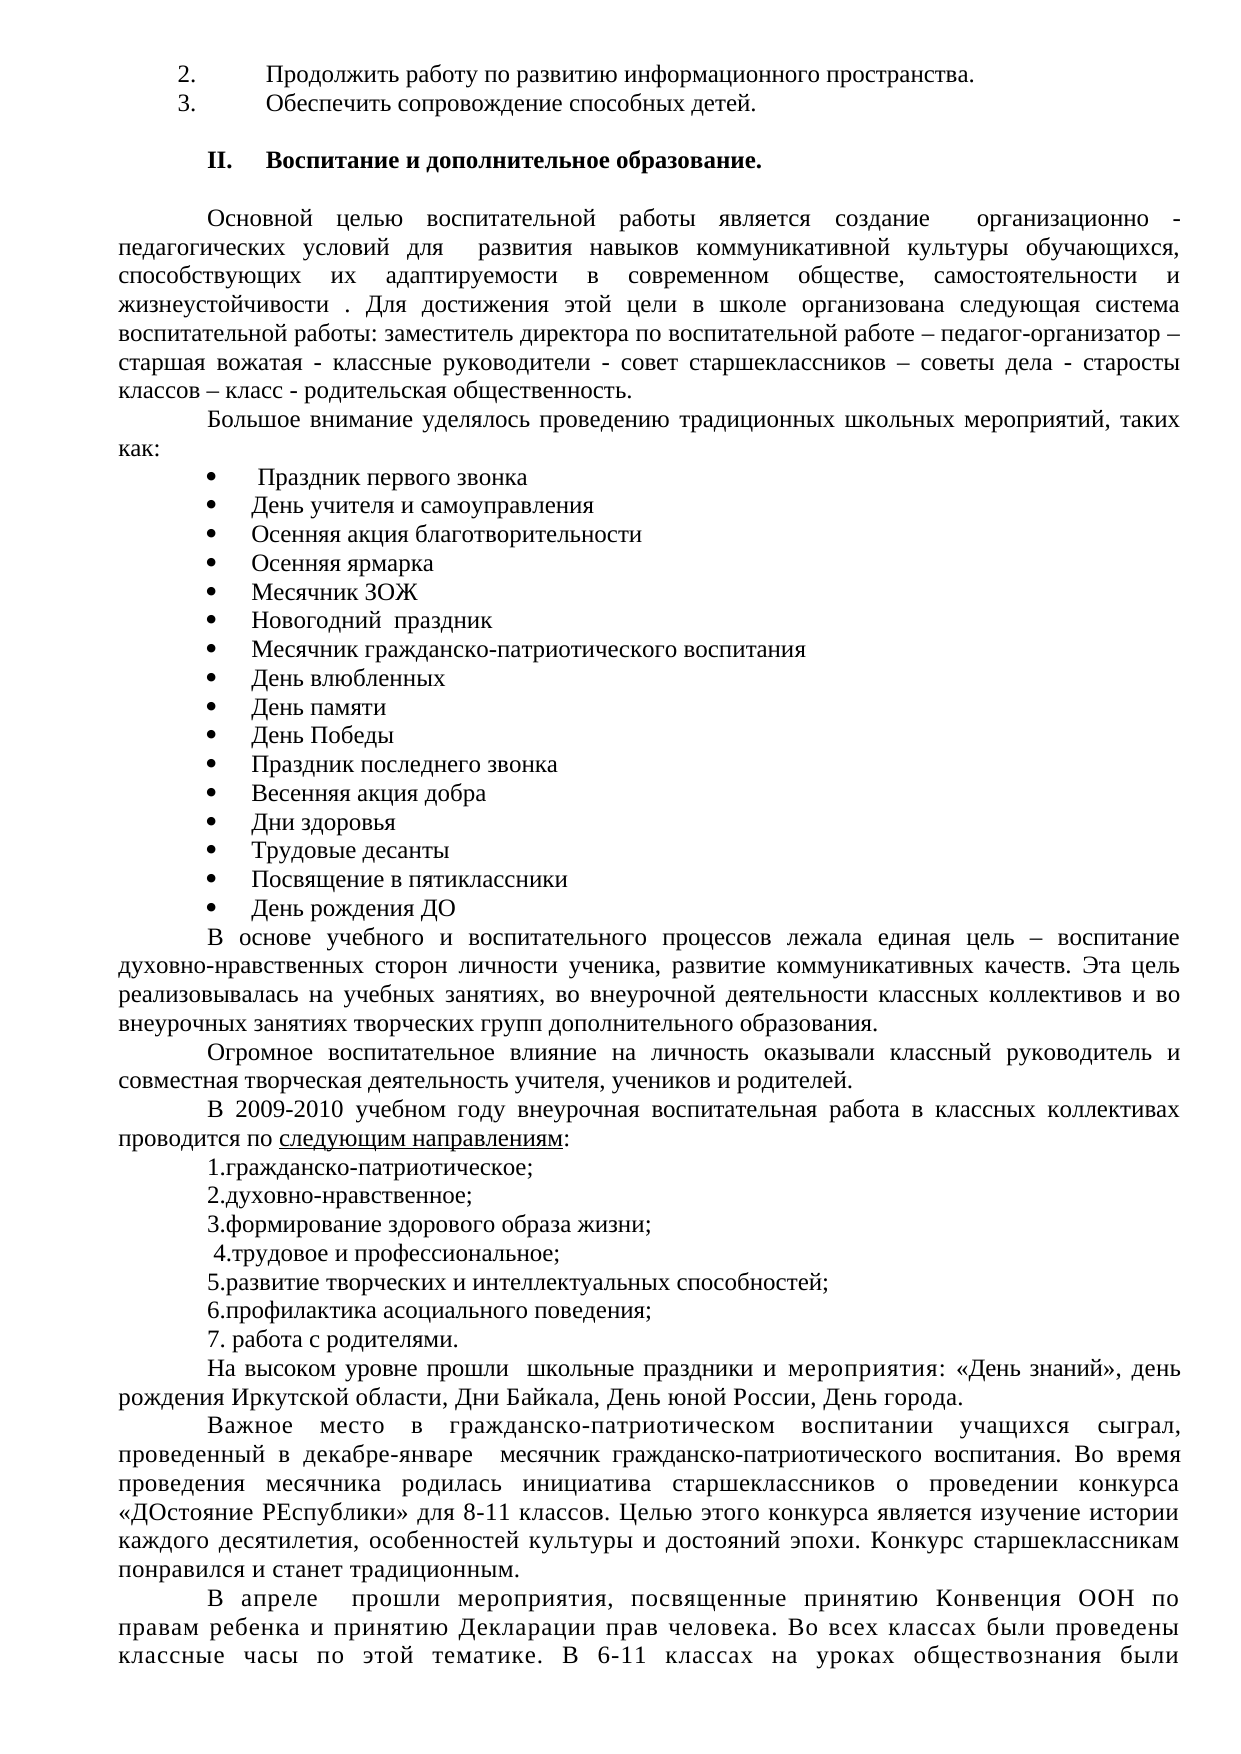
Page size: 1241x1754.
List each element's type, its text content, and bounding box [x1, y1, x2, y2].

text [118, 1583, 1181, 1669]
list Месячник ЗОЖ [118, 577, 1181, 605]
text Огромное воспитательное влияние на личность оказывали классный руководитель и совместная творческая деятельность учителя, учеников и родителей. [118, 1037, 1181, 1094]
list Месячник гражданско-патриотического воспитания [118, 634, 1181, 663]
text 1.гражданско-патриотическое; [118, 1152, 1181, 1180]
list Праздник последнего звонка [118, 749, 1181, 778]
text В 2009-2010 учебном году внеурочная воспитательная работа в классных коллективах проводится по следующим направлениям: [118, 1094, 1181, 1152]
list Продолжить работу по развитию информационного пространства. [118, 59, 1181, 88]
list Праздник первого звонка [118, 462, 1181, 490]
list Посвящение в пятиклассники [118, 864, 1181, 893]
list Осенняя акция благотворительности [118, 519, 1181, 548]
text 7. работа с родителями. [118, 1324, 1181, 1353]
list Воспитание и дополнительное образование. [118, 145, 1181, 174]
list Трудовые десанты [118, 835, 1181, 864]
list Обеспечить сопровождение способных детей. [118, 88, 1181, 117]
text В основе учебного и воспитательного процессов лежала единая цель – воспитание духовно-нравственных сторон личности ученика, развитие коммуникативных качеств. Эта цель реализовывалась на учебных занятиях, во внеурочной деятельности классных коллективов и во внеурочных занятиях творческих групп дополнительного образования. [118, 922, 1181, 1037]
list Осенняя ярмарка [118, 548, 1181, 577]
text Основной целью воспитательной работы является создание организационно - педагогических условий для развития навыков коммуникативной культуры обучающихся, способствующих их адаптируемости в современном обществе, самостоятельности и жизнеустойчивости . Для достижения этой цели в школе организована следующая система воспитательной работы: заместитель директора по воспитательной работе – педагог-организатор – старшая вожатая - классные руководители - совет старшеклассников – советы дела - старосты классов – класс - родительская общественность. [118, 203, 1181, 404]
list День рождения ДО [118, 893, 1181, 922]
list Дни здоровья [118, 807, 1181, 835]
text 3.формирование здорового образа жизни; [118, 1209, 1181, 1238]
list День Победы [118, 720, 1181, 749]
list Новогодний праздник [118, 605, 1181, 634]
text Важное место в гражданско-патриотическом воспитании учащихся сыграл, проведенный в декабре-январе месячник гражданско-патриотического воспитания. Во время проведения месячника родилась инициатива старшеклассников о проведении конкурса «ДОстояние РЕспублики» для 8-11 классов. Целью этого конкурса является изучение истории каждого десятилетия, особенностей культуры и достояний эпохи. Конкурс старшеклассникам понравился и станет традиционным. [118, 1410, 1181, 1583]
list День памяти [118, 692, 1181, 720]
text 6.профилактика асоциального поведения; [118, 1295, 1181, 1324]
list День учителя и самоуправления [118, 490, 1181, 519]
list День влюбленных [118, 663, 1181, 692]
text Большое внимание уделялось проведению традиционных школьных мероприятий, таких как: [118, 404, 1181, 462]
list Весенняя акция добра [118, 778, 1181, 807]
text На высоком уровне прошли школьные праздники и мероприятия: «День знаний», день рождения Иркутской области, Дни Байкала, День юной России, День города. [118, 1353, 1181, 1410]
text 2.духовно-нравственное; [118, 1180, 1181, 1209]
text 4.трудовое и профессиональное; [118, 1238, 1181, 1267]
text 5.развитие творческих и интеллектуальных способностей; [118, 1267, 1181, 1295]
